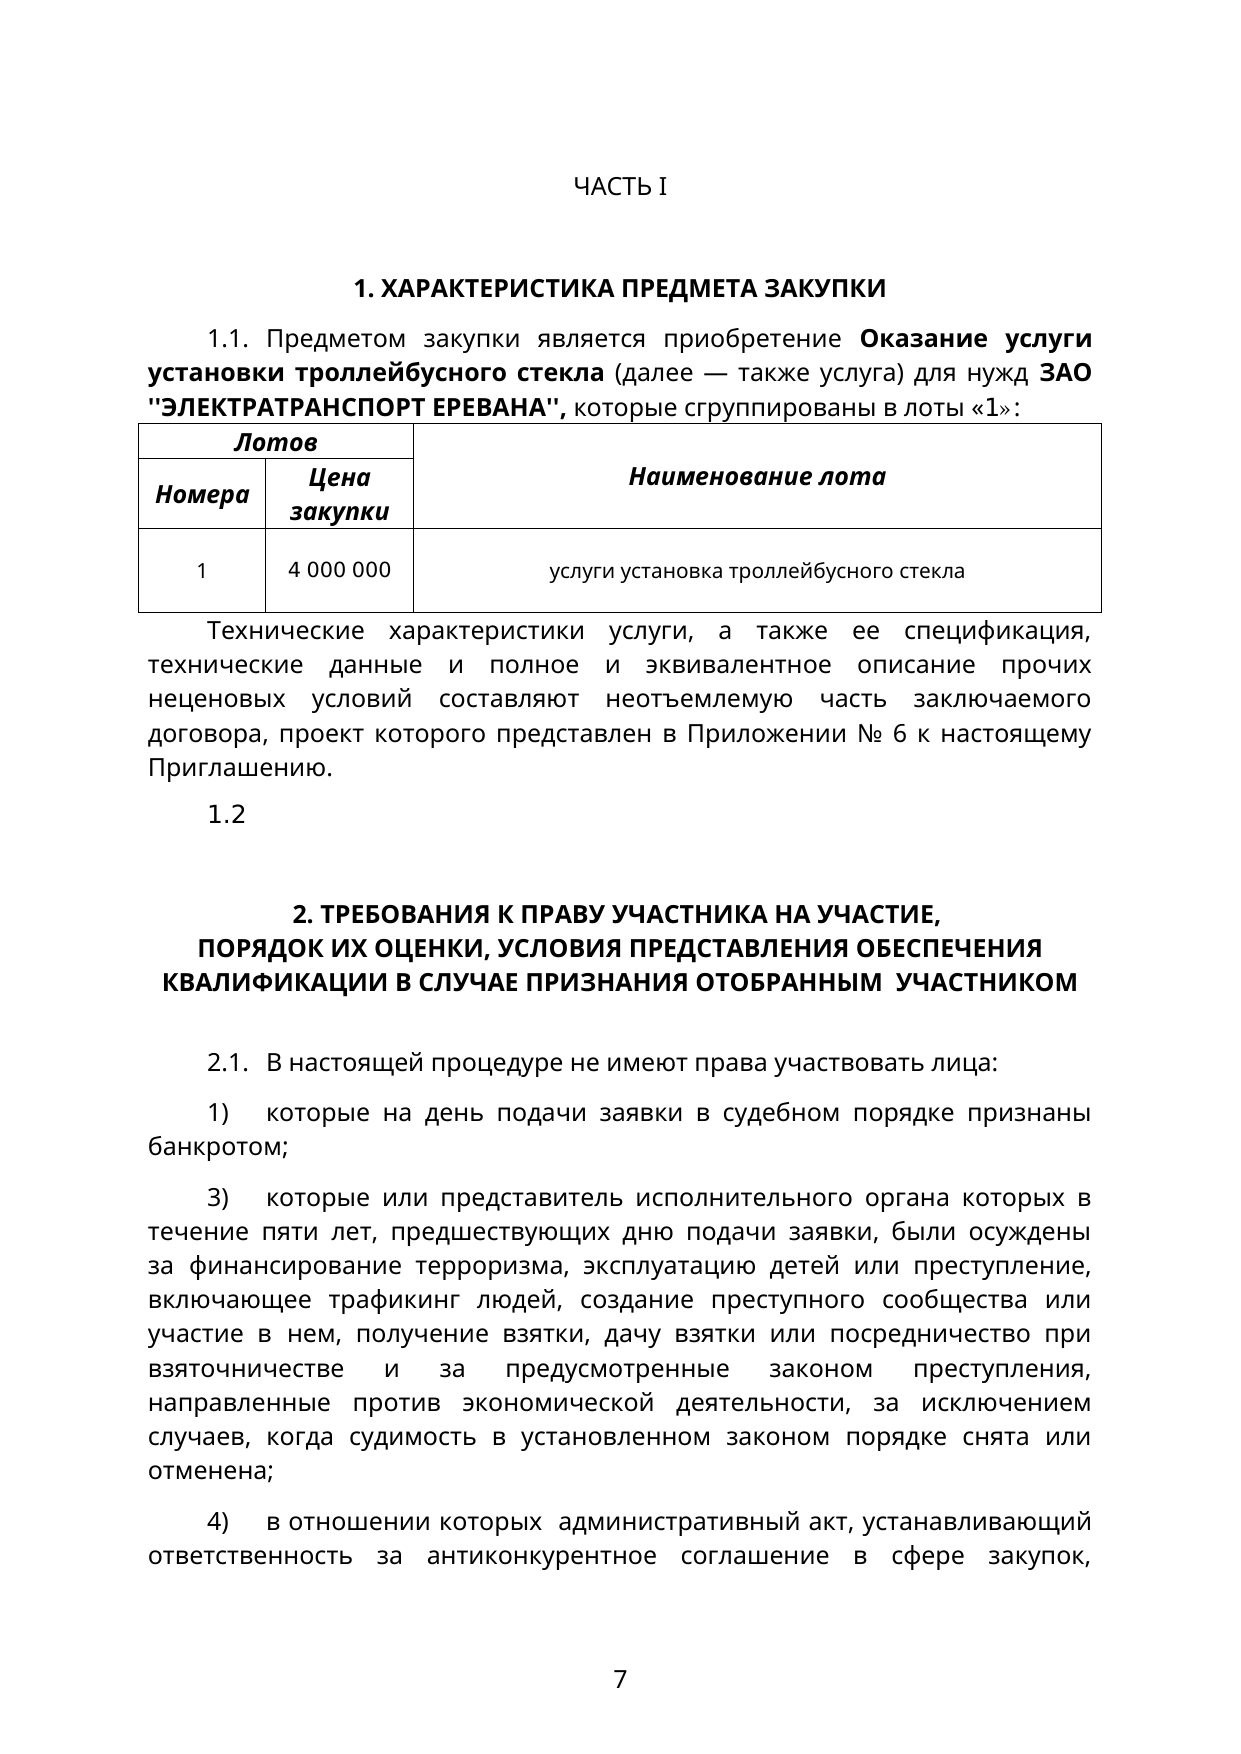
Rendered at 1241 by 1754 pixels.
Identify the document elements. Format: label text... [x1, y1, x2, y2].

table_cell услуги установка троллейбусного стекла [414, 529, 1101, 612]
table_header Лотов [139, 424, 413, 458]
text Технические характеристики услуги, а также ее спецификация, технические данные и полное и эквивалентное описание прочих неценовых условий составляют неотъемлемую часть заключаемого договора, проект которого представлен в Приложении № 6 к настоящему Приглашению. [148, 613, 1092, 783]
text 1) которые на день подачи заявки в судебном порядке признаны банкротом; [148, 1095, 1092, 1163]
table_header Наименование лота [414, 424, 1101, 527]
table_cell 4 000 000 [266, 529, 413, 612]
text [148, 1503, 1092, 1571]
text 2. ТРЕБОВАНИЯ К ПРАВУ УЧАСТНИКА НА УЧАСТИЕ, ПОРЯДОК ИХ ОЦЕНКИ, УСЛОВИЯ ПРЕДСТАВЛЕНИЯ ОБЕСПЕЧЕНИЯ КВАЛИФИКАЦИИ В СЛУЧАЕ ПРИЗНАНИЯ ОТОБРАННЫМ УЧАСТНИКОМ [148, 897, 1092, 1027]
table_cell 1 [139, 529, 265, 612]
text 1.2 [148, 800, 1092, 829]
text ЧАСТЬ I [148, 169, 1092, 203]
table_cell Номера [139, 459, 265, 527]
subtitle 1.1. Предметом закупки является приобретение Оказание услуги установки троллейбусного стекла (далее — также услуга) для нужд ЗАО ''ЭЛЕКТРАТРАНСПОРТ ЕРЕВАНА'', которые сгруппированы в лоты «1: [148, 321, 1092, 423]
text 3) которые или представитель исполнительного органа которых в течение пяти лет, предшествующих дню подачи заявки, были осуждены за финансирование терроризма, эксплуатацию детей или преступление, включающее трафикинг людей, создание преступного сообщества или участие в нем, получение взятки, дачу взятки или посредничество при взяточничестве и за предусмотренные законом преступления, направленные против экономической деятельности, за исключением случаев, когда судимость в установленном законом порядке снята или отменена; [148, 1180, 1092, 1487]
table_cell Цена закупки [266, 459, 413, 527]
text 1. ХАРАКТЕРИСТИКА ПРЕДМЕТА ЗАКУПКИ [148, 270, 1092, 304]
text 2.1. В настоящей процедуре не имеют права участвовать лица: [148, 1044, 1092, 1078]
